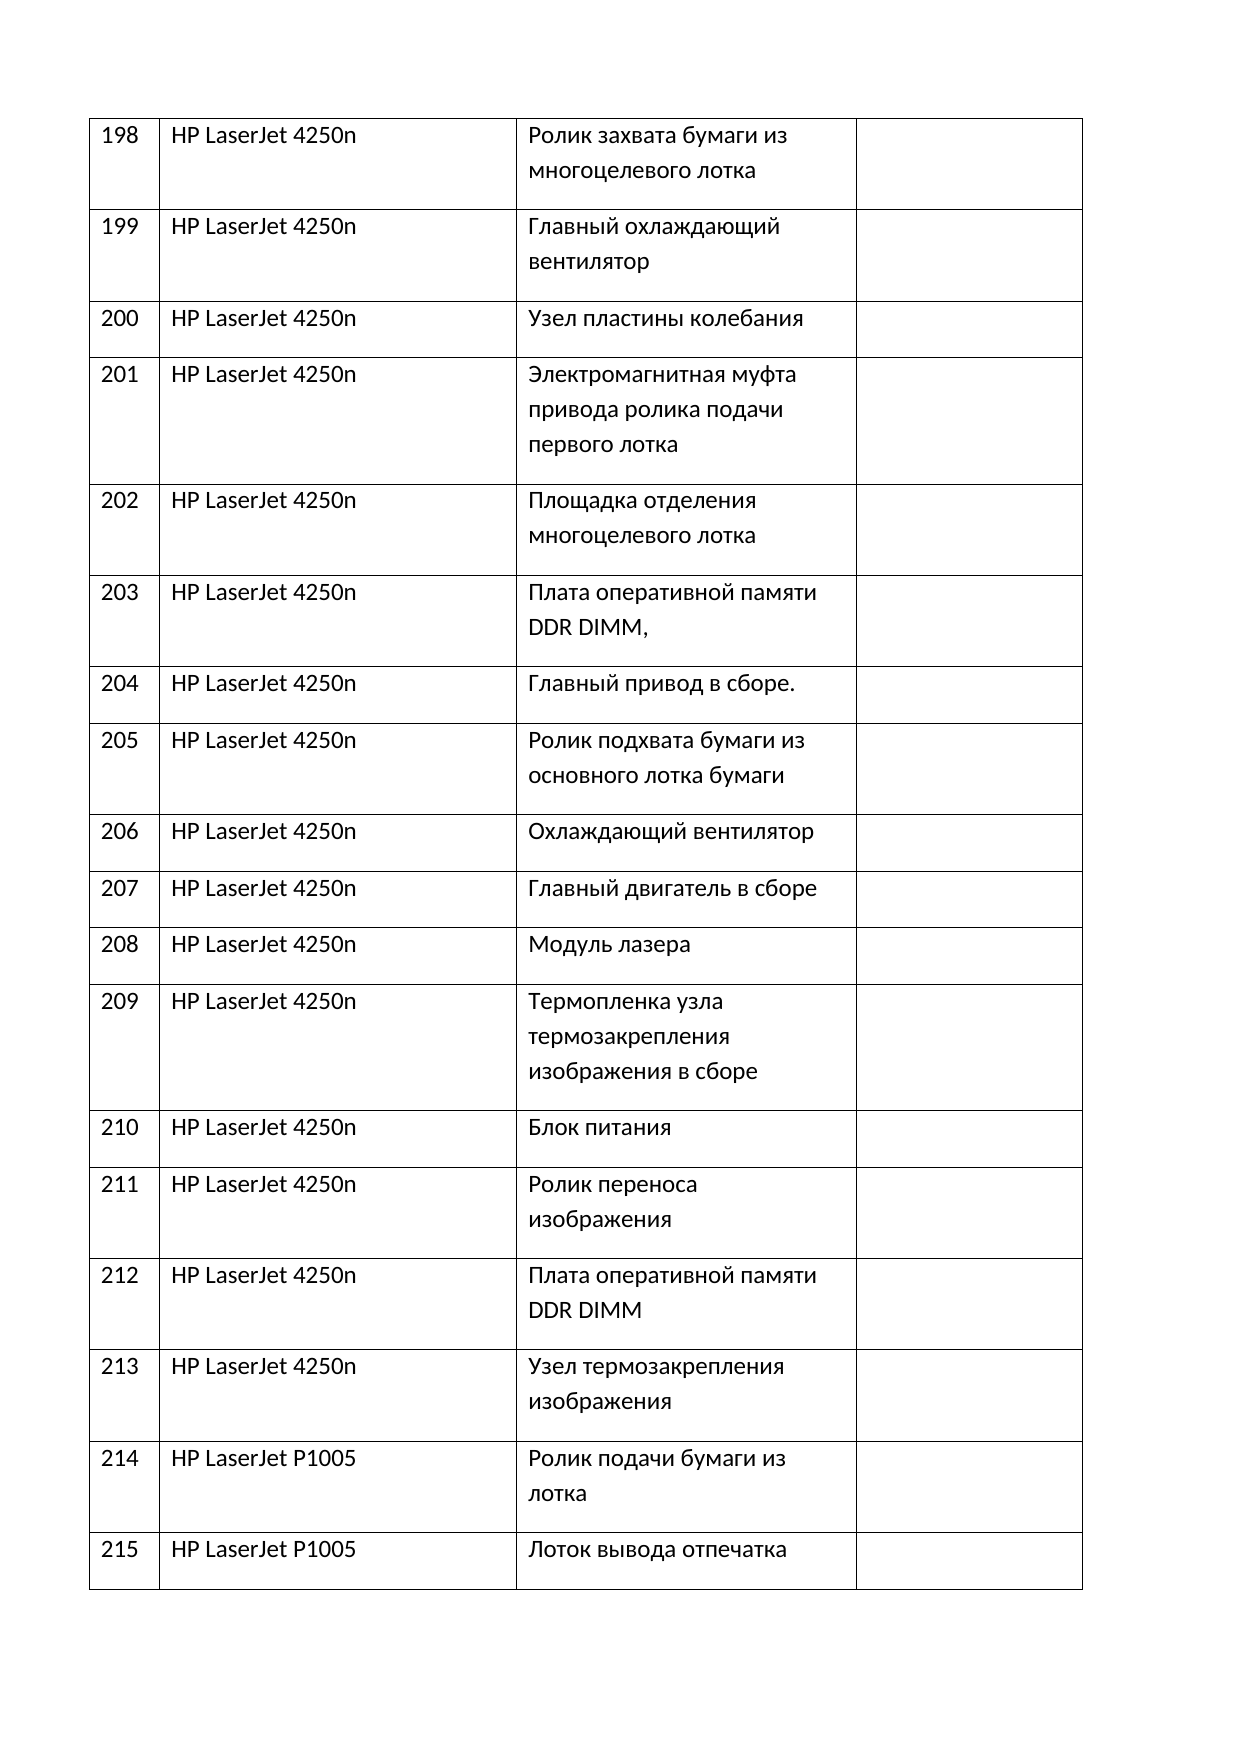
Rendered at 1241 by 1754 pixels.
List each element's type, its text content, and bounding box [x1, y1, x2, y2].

table_cell [857, 302, 1082, 357]
table_cell [857, 724, 1082, 814]
table_cell HP LaserJet 4250n [160, 358, 516, 483]
table_cell 208 [90, 928, 159, 984]
table_cell Площадка отделения многоцелевого лотка [517, 485, 856, 575]
table_cell 210 [90, 1111, 159, 1167]
table_cell [857, 1259, 1082, 1349]
table_cell HP LaserJet 4250n [160, 1168, 516, 1258]
table_cell 201 [90, 358, 159, 483]
table_cell 205 [90, 724, 159, 814]
table_cell HP LaserJet 4250n [160, 302, 516, 357]
table_cell 215 [90, 1533, 159, 1588]
table_cell Лоток вывода отпечатка [517, 1533, 856, 1588]
table_cell HP LaserJet P1005 [160, 1442, 516, 1532]
table_cell 207 [90, 872, 159, 927]
table_cell HP LaserJet 4250n [160, 1350, 516, 1441]
table_cell [857, 872, 1082, 927]
table_cell HP LaserJet P1005 [160, 1533, 516, 1588]
table_cell 199 [90, 210, 159, 301]
table_cell HP LaserJet 4250n [160, 815, 516, 871]
table_cell HP LaserJet 4250n [160, 485, 516, 575]
table_cell 203 [90, 576, 159, 666]
table_cell 206 [90, 815, 159, 871]
table_cell HP LaserJet 4250n [160, 1111, 516, 1167]
table_cell HP LaserJet 4250n [160, 724, 516, 814]
table_cell [857, 1533, 1082, 1588]
table_cell Ролик переноса изображения [517, 1168, 856, 1258]
table_cell [857, 815, 1082, 871]
table_cell Ролик захвата бумаги из многоцелевого лотка [517, 119, 856, 209]
table_cell Ролик подхвата бумаги из основного лотка бумаги [517, 724, 856, 814]
table_cell [857, 985, 1082, 1110]
table_cell [857, 576, 1082, 666]
table_cell Плата оперативной памяти DDR DIMM [517, 1259, 856, 1349]
table_cell Узел пластины колебания [517, 302, 856, 357]
table_cell Модуль лазера [517, 928, 856, 984]
table_cell HP LaserJet 4250n [160, 1259, 516, 1349]
table_cell 211 [90, 1168, 159, 1258]
table_cell [857, 1350, 1082, 1441]
table_cell HP LaserJet 4250n [160, 928, 516, 984]
table_cell HP LaserJet 4250n [160, 872, 516, 927]
table_cell 212 [90, 1259, 159, 1349]
table_cell 214 [90, 1442, 159, 1532]
table_cell Электромагнитная муфта привода ролика подачи первого лотка [517, 358, 856, 483]
table_cell 209 [90, 985, 159, 1110]
table_cell [857, 210, 1082, 301]
table_cell Узел термозакрепления изображения [517, 1350, 856, 1441]
table_cell HP LaserJet 4250n [160, 210, 516, 301]
table_cell [857, 667, 1082, 723]
table_cell [857, 358, 1082, 483]
table_cell Охлаждающий вентилятор [517, 815, 856, 871]
table_cell [857, 1111, 1082, 1167]
table_cell 213 [90, 1350, 159, 1441]
table_cell Главный охлаждающий вентилятор [517, 210, 856, 301]
table_cell HP LaserJet 4250n [160, 985, 516, 1110]
table_cell Главный привод в сборе. [517, 667, 856, 723]
table_cell [857, 485, 1082, 575]
table_cell Термопленка узла термозакрепления изображения в сборе [517, 985, 856, 1110]
table_cell 198 [90, 119, 159, 209]
table_cell [857, 1442, 1082, 1532]
table_cell Блок питания [517, 1111, 856, 1167]
table_cell HP LaserJet 4250n [160, 576, 516, 666]
table_cell HP LaserJet 4250n [160, 667, 516, 723]
table_cell [857, 928, 1082, 984]
table_cell [857, 1168, 1082, 1258]
table_cell HP LaserJet 4250n [160, 119, 516, 209]
table_cell 200 [90, 302, 159, 357]
table_cell Ролик подачи бумаги из лотка [517, 1442, 856, 1532]
table_cell Плата оперативной памяти DDR DIMM, [517, 576, 856, 666]
table_cell Главный двигатель в сборе [517, 872, 856, 927]
table_cell [857, 119, 1082, 209]
table_cell 202 [90, 485, 159, 575]
table_cell 204 [90, 667, 159, 723]
